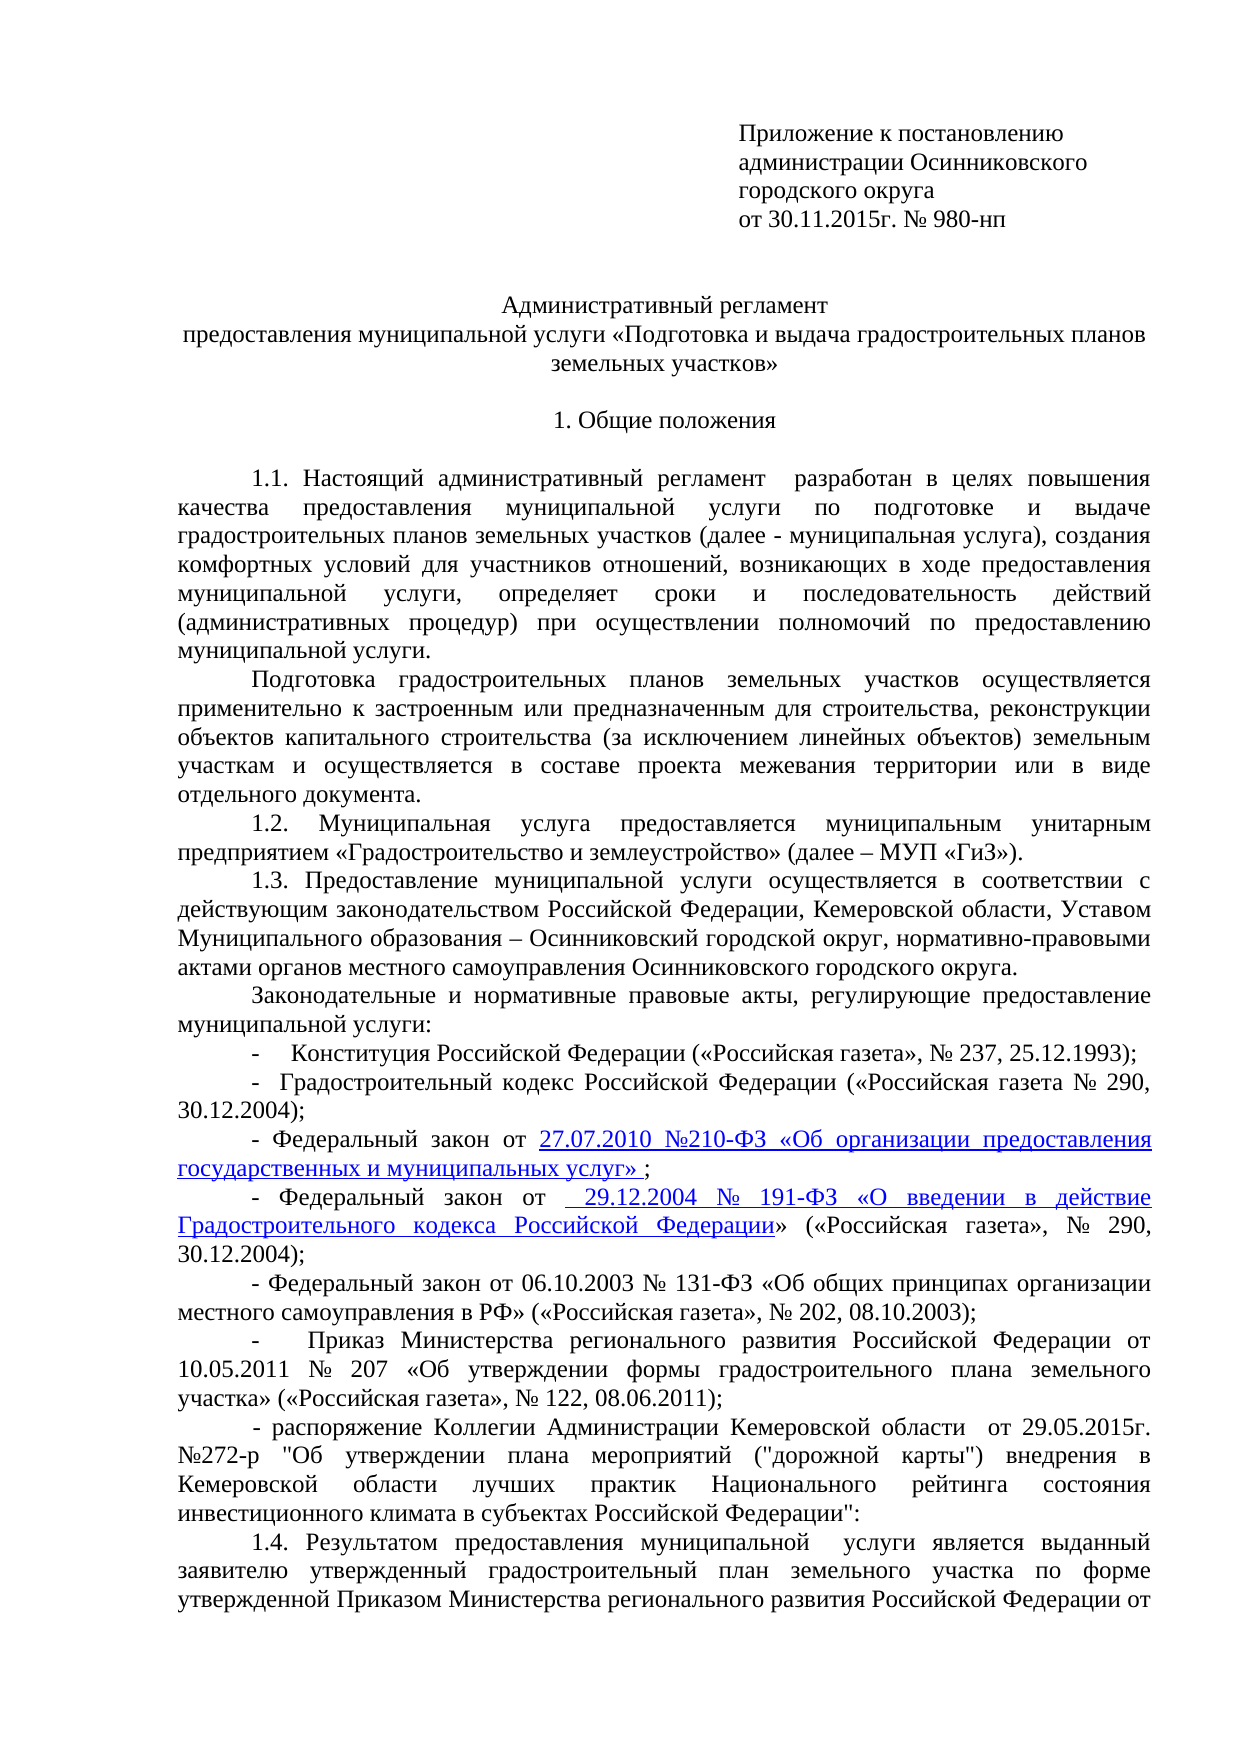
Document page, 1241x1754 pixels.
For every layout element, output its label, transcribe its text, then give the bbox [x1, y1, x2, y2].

text - распоряжение Коллегии Администрации Кемеровской области от 29.05.2015г. №272-р "Об утверждении плана мероприятий ("дорожной карты") внедрения в Кемеровской области лучших практик Национального рейтинга состояния инвестиционного климата в субъектах Российской Федерации": [177, 1412, 1152, 1527]
text от 30.11.2015г. № 980-нп [738, 204, 1152, 233]
text - Градостроительный кодекс Российской Федерации («Российская газета № 290, 30.12.2004); [177, 1067, 1152, 1124]
text Подготовка градостроительных планов земельных участков осуществляется применительно к застроенным или предназначенным для строительства, реконструкции объектов капитального строительства (за исключением линейных объектов) земельным участкам и осуществляется в составе проекта межевания территории или в виде отдельного документа. [177, 664, 1152, 808]
text Законодательные и нормативные правовые акты, регулирующие предоставление муниципальной услуги: [177, 981, 1152, 1038]
text - Федеральный закон от 06.10.2003 № 131-ФЗ «Об общих принципах организации местного самоуправления в РФ» («Российская газета», № 202, 08.10.2003); [177, 1268, 1152, 1326]
text администрации Осинниковского [738, 147, 1152, 176]
text - Федеральный закон от 27.07.2010 №210-ФЗ «Об организации предоставления государственных и муниципальных услуг» ; [177, 1124, 1152, 1182]
text 1.1. Настоящий административный регламент разработан в целях повышения качества предоставления муниципальной услуги по подготовке и выдаче градостроительных планов земельных участков (далее - муниципальная услуга), создания комфортных условий для участников отношений, возникающих в ходе предоставления муниципальной услуги, определяет сроки и последовательность действий (административных процедур) при осуществлении полномочий по предоставлению муниципальной услуги. [177, 463, 1152, 664]
text 1.2. Муниципальная услуга предоставляется муниципальным унитарным предприятием «Градостроительство и землеустройство» (далее – МУП «ГиЗ»). [177, 808, 1152, 866]
text - Конституция Российской Федерации («Российская газета», № 237, 25.12.1993); [177, 1038, 1152, 1067]
text Приложение к постановлению [738, 118, 1152, 147]
text Административный регламент [177, 291, 1152, 319]
text предоставления муниципальной услуги «Подготовка и выдача градостроительных планов земельных участков» [177, 319, 1152, 377]
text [177, 1527, 1152, 1613]
text - Приказ Министерства регионального развития Российской Федерации от 10.05.2011 № 207 «Об утверждении формы градостроительного плана земельного участка» («Российская газета», № 122, 08.06.2011); [177, 1326, 1152, 1412]
text городского округа [738, 176, 1152, 204]
text 1. Общие положения [177, 406, 1152, 434]
text 1.3. Предоставление муниципальной услуги осуществляется в соответствии с действующим законодательством Российской Федерации, Кемеровской области, Уставом Муниципального образования – Осинниковский городской округ, нормативно-правовыми актами органов местного самоуправления Осинниковского городского округа. [177, 866, 1152, 981]
text - Федеральный закон от 29.12.2004 № 191-ФЗ «О введении в действие Градостроительного кодекса Российской Федерации» («Российская газета», № 290, 30.12.2004); [177, 1182, 1152, 1268]
